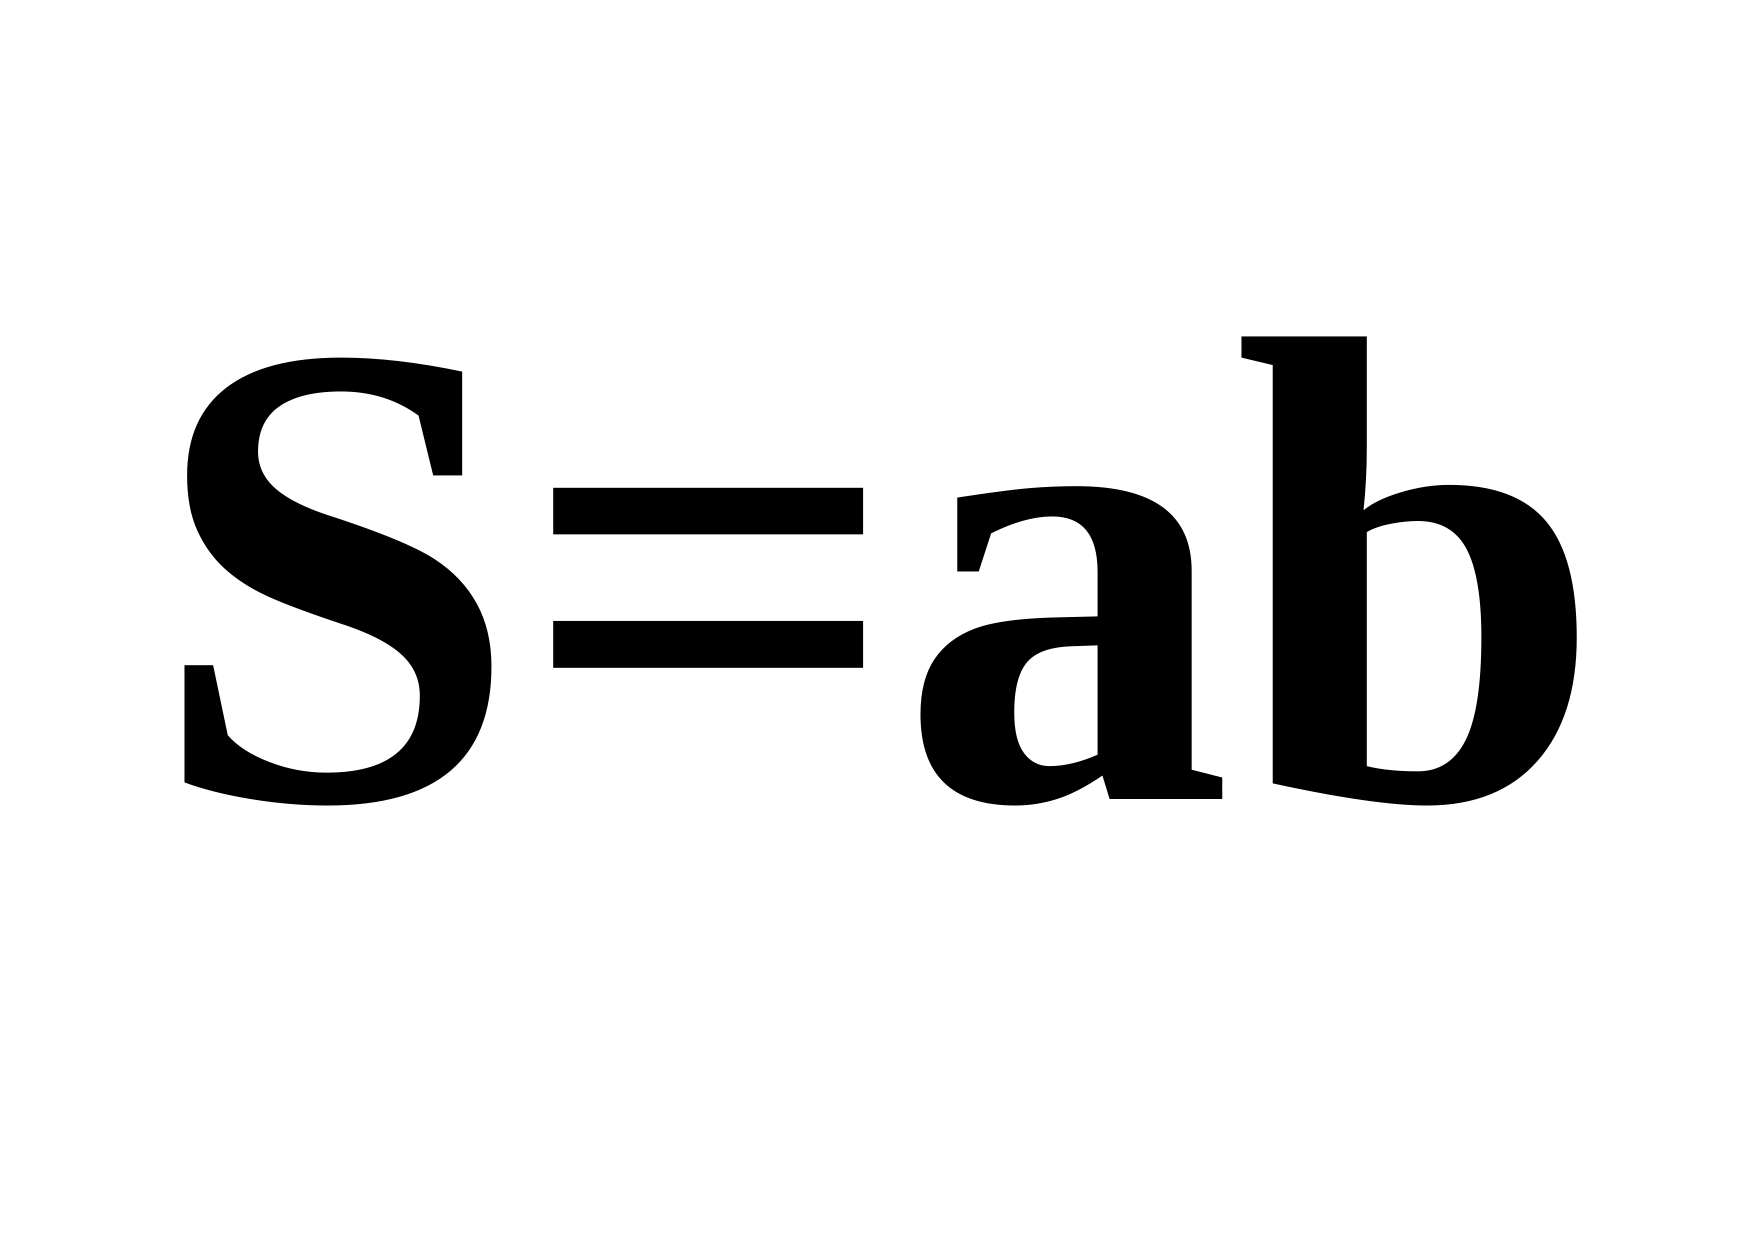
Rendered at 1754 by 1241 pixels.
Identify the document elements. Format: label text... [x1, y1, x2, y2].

text S=ab [118, 177, 1636, 944]
